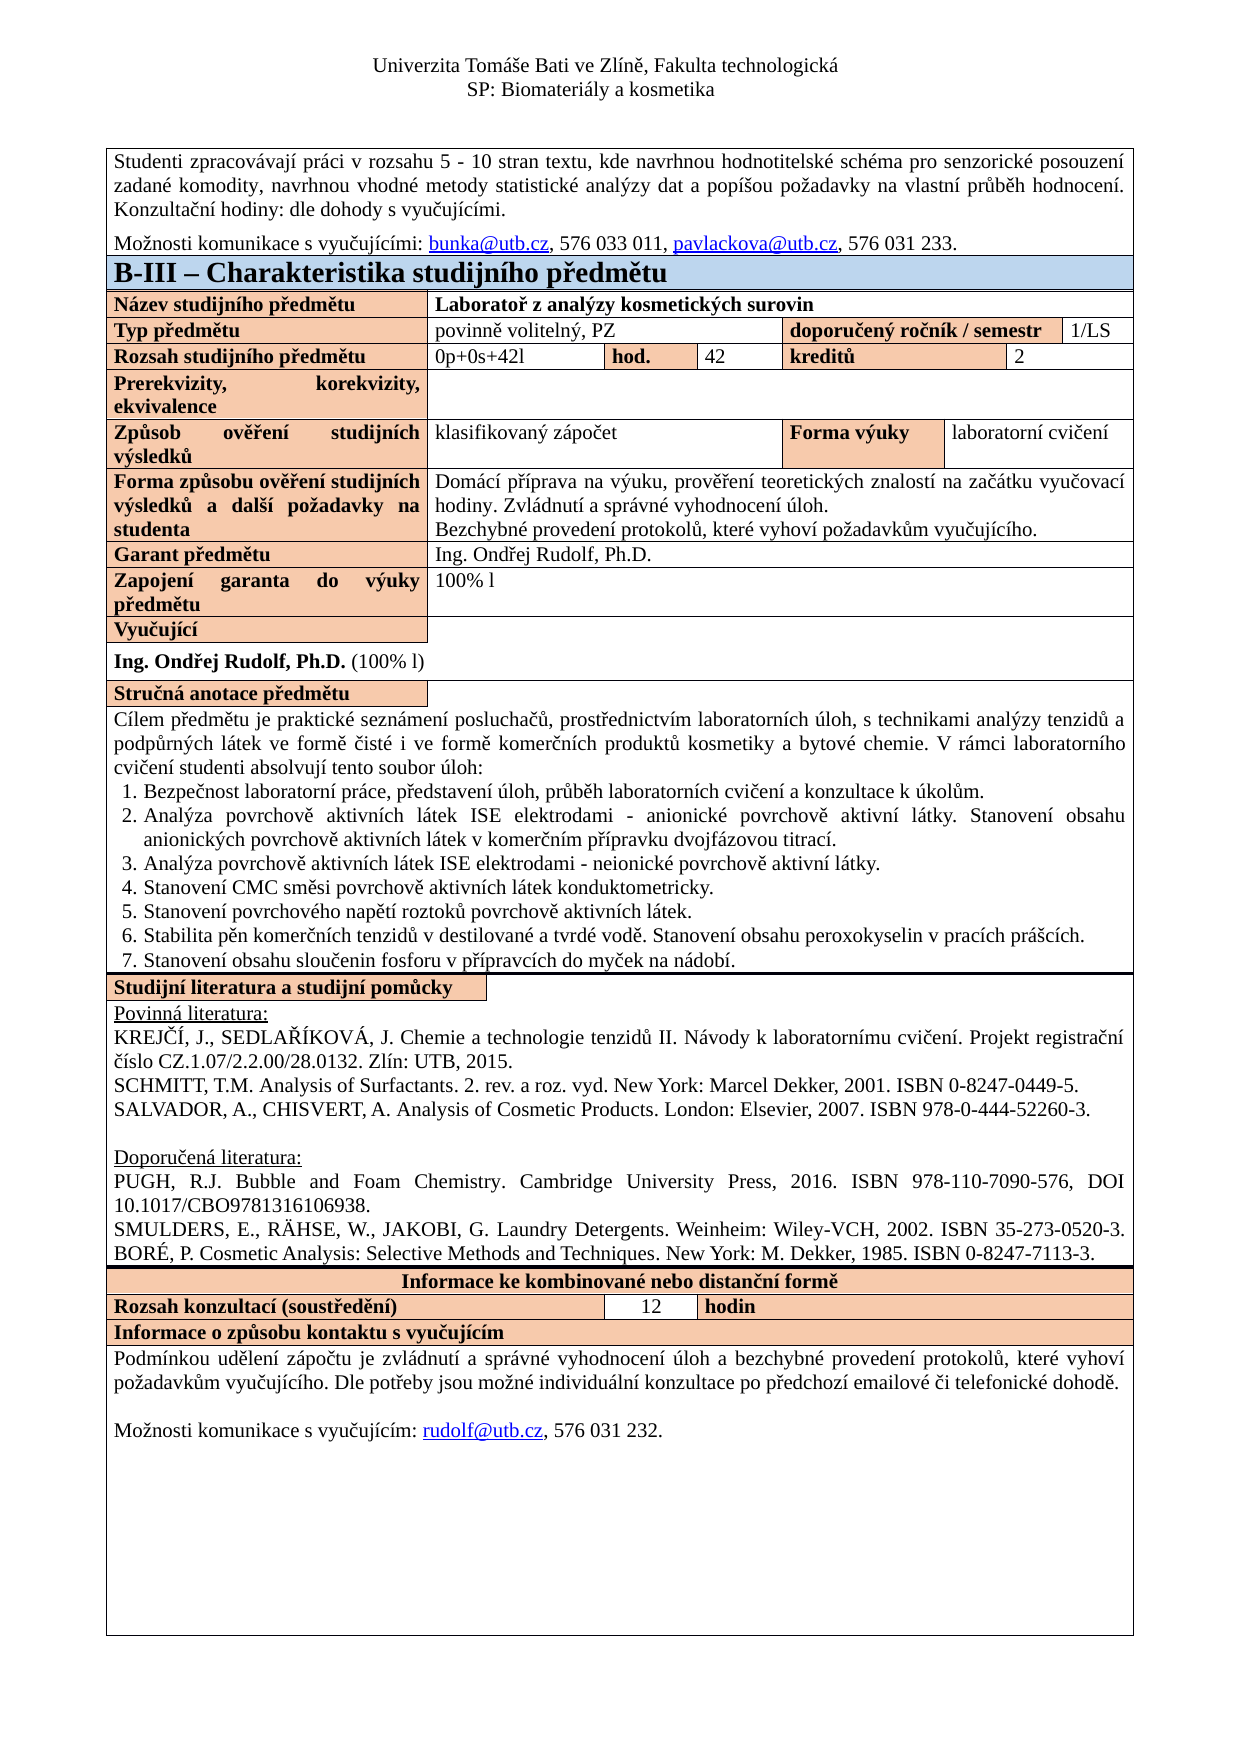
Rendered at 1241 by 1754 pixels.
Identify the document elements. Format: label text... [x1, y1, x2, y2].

table_cell [428, 370, 1133, 418]
table_cell laboratorní cvičení [945, 420, 1133, 468]
table_cell Ing. Ondřej Rudolf, Ph.D. [428, 542, 1133, 567]
table_cell Název studijního předmětu [107, 292, 427, 317]
table_cell Vyučující [107, 617, 427, 642]
table_cell hodin [698, 1295, 1133, 1319]
table_cell 2 [1007, 344, 1133, 369]
table_cell Garant předmětu [107, 542, 427, 567]
table_cell Zapojení garanta do výuky předmětu [107, 568, 427, 616]
table_cell Stručná anotace předmětu [107, 681, 427, 706]
table_cell 1/LS [1063, 318, 1133, 343]
table_cell Studijní literatura a studijní pomůcky [107, 975, 486, 1000]
table_cell kreditů [783, 344, 1006, 369]
table_cell Laboratoř z analýzy kosmetických surovin [428, 292, 1133, 317]
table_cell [107, 1346, 1133, 1635]
table_cell Informace o způsobu kontaktu s vyučujícím [107, 1320, 1133, 1345]
table_cell Rozsah studijního předmětu [107, 344, 427, 369]
table_cell [428, 617, 1133, 642]
table_cell Informace ke kombinované nebo distanční formě [107, 1269, 1133, 1293]
table_cell Typ předmětu [107, 318, 427, 343]
table_cell klasifikovaný zápočet [428, 420, 782, 468]
table_cell povinně volitelný, PZ [428, 318, 782, 343]
table_cell Studenti zpracovávají práci v rozsahu 5 - 10 stran textu, kde navrhnou hodnotitelské schéma pro senzorické posouzení zadané komodity, navrhnou vhodné metody statistické analýzy dat a popíšou požadavky na vlastní průběh hodnocení. Konzultační hodiny: dle dohody s vyučujícími. Možnosti komunikace s vyučujícími: bunka@utb.cz, 576 033 011, pavlackova@utb.cz, 576 031 233. [107, 149, 1133, 254]
table_cell B-III – Charakteristika studijního předmětu [107, 256, 1133, 289]
table_cell Domácí příprava na výuku, prověření teoretických znalostí na začátku vyučovací hodiny. Zvládnutí a správné vyhodnocení úloh. Bezchybné provedení protokolů, které vyhoví požadavkům vyučujícího. [428, 469, 1133, 541]
table_cell 42 [698, 344, 782, 369]
table_cell 12 [605, 1295, 697, 1319]
table_cell Forma výuky [783, 420, 944, 468]
table_cell 0p+0s+42l [428, 344, 604, 369]
table_cell Prerekvizity, korekvizity, ekvivalence [107, 370, 427, 418]
table_cell Povinná literatura: KREJČÍ, J., SEDLAŘÍKOVÁ, J. Chemie a technologie tenzidů II. Návody k laboratornímu cvičení. Projekt registrační číslo CZ.1.07/2.2.00/28.0132. Zlín: UTB, 2015. SCHMITT, T.M. Analysis of Surfactants. 2. rev. a roz. vyd. New York: Marcel Dekker, 2001. ISBN 0-8247-0449-5. SALVADOR, A., CHISVERT, A. Analysis of Cosmetic Products. London: Elsevier, 2007. ISBN 978-0-444-52260-3. Doporučená literatura: PUGH, R.J. Bubble and Foam Chemistry. Cambridge University Press, 2016. ISBN 978-110-7090-576, DOI 10.1017/CBO9781316106938. SMULDERS, E., RÄHSE, W., JAKOBI, G. Laundry Detergents. Weinheim: Wiley-VCH, 2002. ISBN 35-273-0520-3. BORÉ, P. Cosmetic Analysis: Selective Methods and Techniques. New York: M. Dekker, 1985. ISBN 0-8247-7113-3. [107, 1000, 1133, 1265]
table_cell doporučený ročník / semestr [783, 318, 1062, 343]
table_cell [428, 681, 1133, 706]
table_cell Ing. Ondřej Rudolf, Ph.D. (100% l) [107, 642, 1133, 680]
table_cell 100% l [428, 568, 1133, 616]
table_cell Způsob ověření studijních výsledků [107, 420, 427, 468]
table_cell hod. [605, 344, 697, 369]
table_cell Forma způsobu ověření studijních výsledků a další požadavky na studenta [107, 469, 427, 541]
table_cell Rozsah konzultací (soustředění) [107, 1295, 604, 1319]
table_cell [487, 975, 1133, 1000]
table_cell Cílem předmětu je praktické seznámení posluchačů, prostřednictvím laboratorních úloh, s technikami analýzy tenzidů a podpůrných látek ve formě čisté i ve formě komerčních produktů kosmetiky a bytové chemie. V rámci laboratorního cvičení studenti absolvují tento soubor úloh: Bezpečnost laboratorní práce, představení úloh, průběh laboratorních cvičení a konzultace k úkolům. Analýza povrchově aktivních látek ISE elektrodami - anionické povrchově aktivní látky. Stanovení obsahu anionických povrchově aktivních látek v komerčním přípravku dvojfázovou titrací. Analýza povrchově aktivních látek ISE elektrodami - neionické povrchově aktivní látky. Stanovení CMC směsi povrchově aktivních látek konduktometricky. Stanovení povrchového napětí roztoků povrchově aktivních látek. Stabilita pěn komerčních tenzidů v destilované a tvrdé vodě. Stanovení obsahu peroxokyselin v pracích prášcích. Stanovení obsahu sloučenin fosforu v přípravcích do myček na nádobí. [107, 706, 1133, 972]
